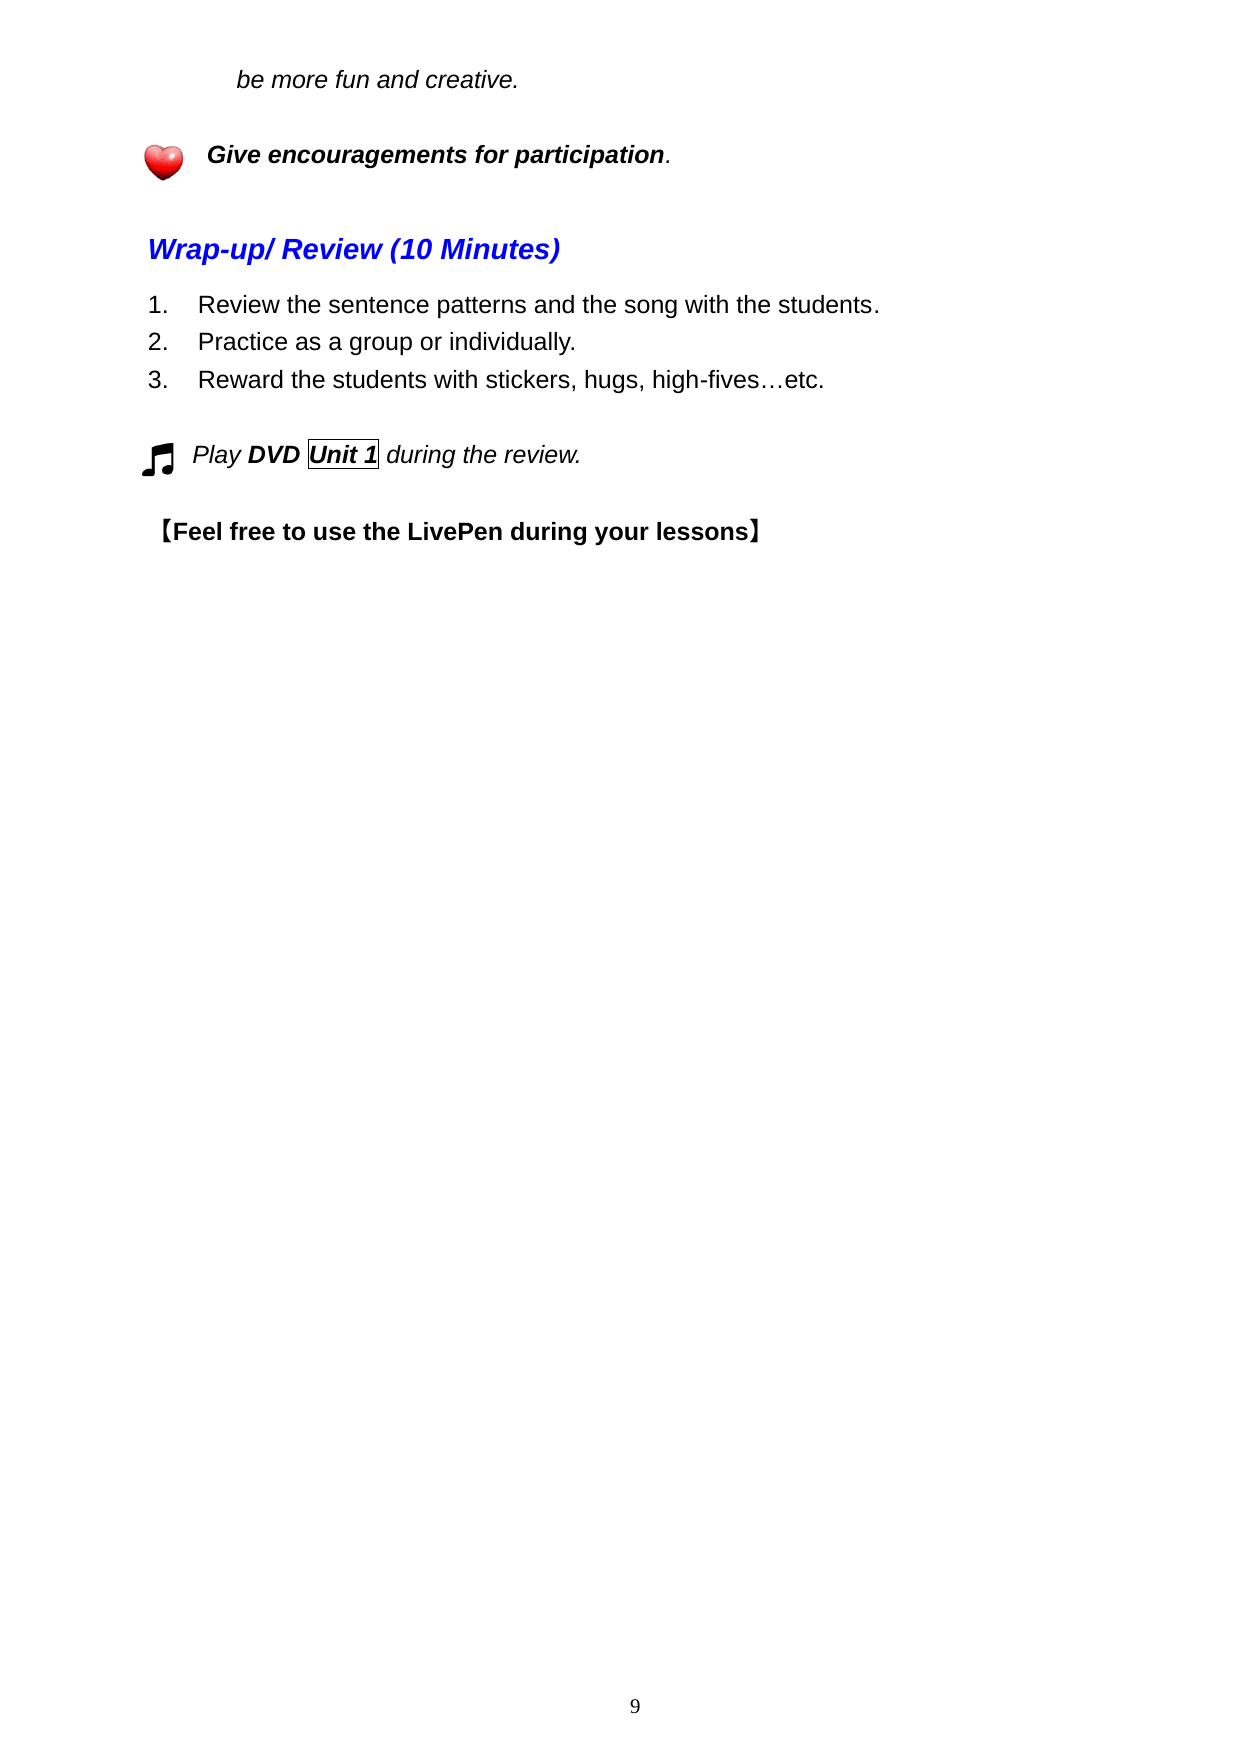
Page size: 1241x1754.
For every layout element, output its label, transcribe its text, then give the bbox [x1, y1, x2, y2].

text Give encouragements for participation. [207, 135, 1122, 173]
list Reward the students with stickers, hugs, high-fives…etc. [148, 360, 1122, 398]
list Review the sentence patterns and the song with the students. [148, 285, 1122, 323]
list Practice as a group or individually. [148, 323, 1122, 360]
text Wrap-up/ Review (10 Minutes) [148, 210, 1122, 285]
text Play DVD Unit 1 during the review. [148, 435, 1122, 473]
picture [142, 142, 185, 183]
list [192, 60, 1122, 98]
text 【Feel free to use the LivePen during your lessons】 [148, 510, 1122, 548]
picture [142, 443, 174, 475]
